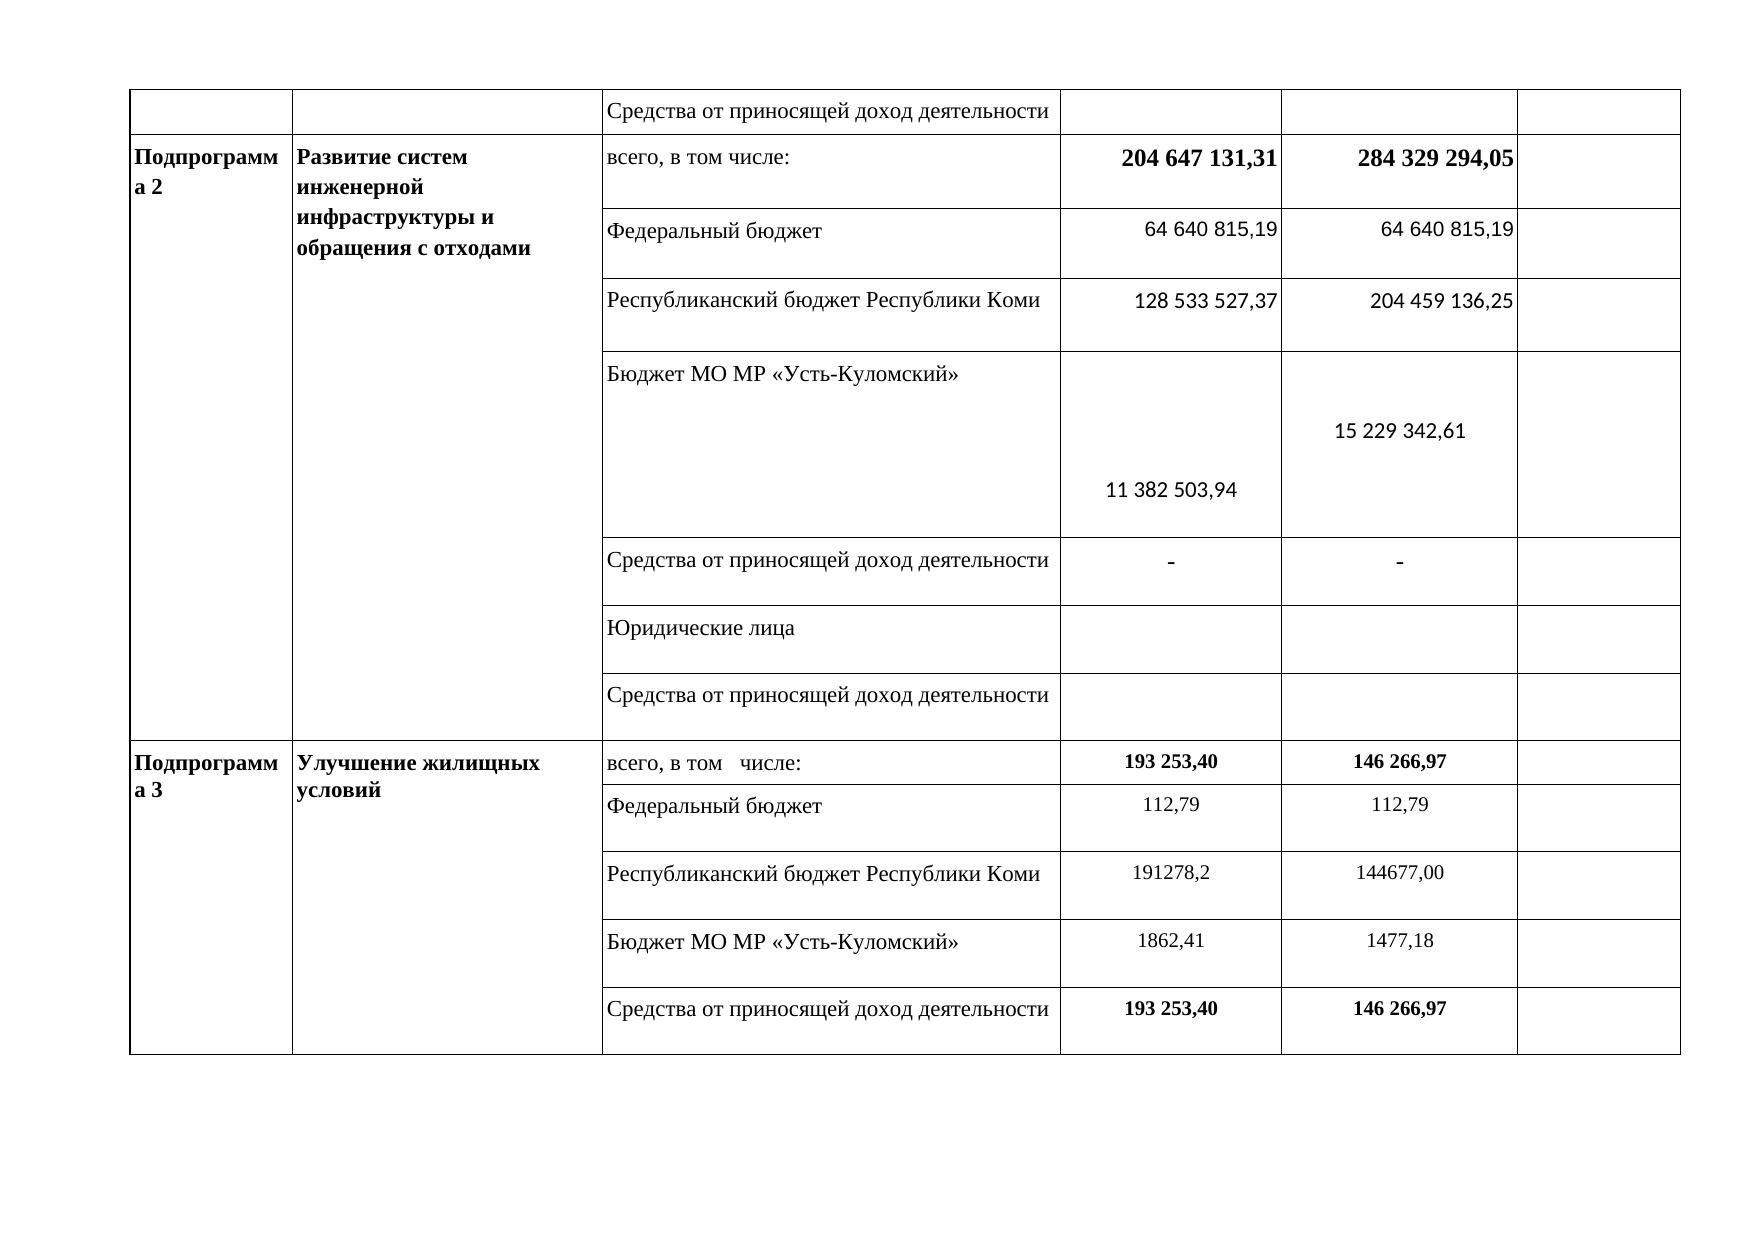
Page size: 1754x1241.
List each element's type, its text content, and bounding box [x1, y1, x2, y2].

table_cell 204 459 136,25 [1282, 279, 1517, 351]
table_cell Бюджет МО МР «Усть-Куломский» [603, 920, 1060, 987]
table_cell [1518, 279, 1680, 351]
table_cell Подпрограмма 2 [131, 135, 292, 740]
table_cell 112,79 [1282, 785, 1517, 851]
table_cell Улучшение жилищных условий [293, 741, 602, 1054]
table_cell [1061, 90, 1281, 134]
table_cell [1518, 352, 1680, 537]
table_cell всего, в том числе: [603, 135, 1060, 208]
table_cell 144677,00 [1282, 852, 1517, 919]
table_cell Развитие систем инженерной инфраструктуры и обращения с отходами [293, 135, 602, 740]
table_cell Республиканский бюджет Республики Коми [603, 852, 1060, 919]
table_cell 191278,2 [1061, 852, 1281, 919]
table_cell Юридические лица [603, 606, 1060, 673]
table_cell 15 229 342,61 [1282, 352, 1517, 537]
table_cell [1518, 209, 1680, 278]
table_cell [1518, 852, 1680, 919]
table_cell 1477,18 [1282, 920, 1517, 987]
table_cell Федеральный бюджет [603, 785, 1060, 851]
table_cell 128 533 527,37 [1061, 279, 1281, 351]
table_cell 193 253,40 [1061, 741, 1281, 783]
table_cell [1518, 988, 1680, 1054]
table_cell Республиканский бюджет Республики Коми [603, 279, 1060, 351]
table_cell 64 640 815,19 [1061, 209, 1281, 278]
table_cell [1518, 135, 1680, 208]
table_cell [1518, 90, 1680, 134]
table_cell 1862,41 [1061, 920, 1281, 987]
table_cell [603, 90, 1060, 134]
table_cell - [1282, 538, 1517, 605]
table_cell Бюджет МО МР «Усть-Куломский» [603, 352, 1060, 537]
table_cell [603, 988, 1060, 1054]
table_cell - [1061, 538, 1281, 605]
table_cell [1518, 674, 1680, 740]
table_cell [1282, 674, 1517, 740]
table_cell [1282, 90, 1517, 134]
table_cell [1518, 785, 1680, 851]
table_cell [1518, 920, 1680, 987]
table_cell 146 266,97 [1282, 988, 1517, 1054]
table_cell [1061, 606, 1281, 673]
table_cell [1518, 606, 1680, 673]
table_cell 11 382 503,94 [1061, 352, 1281, 537]
table_cell 284 329 294,05 [1282, 135, 1517, 208]
table_cell [1282, 606, 1517, 673]
table_cell 146 266,97 [1282, 741, 1517, 783]
table_cell 112,79 [1061, 785, 1281, 851]
table_cell [1518, 538, 1680, 605]
table_cell 204 647 131,31 [1061, 135, 1281, 208]
table_cell 193 253,40 [1061, 988, 1281, 1054]
table_cell Средства от приносящей доход деятельности [603, 674, 1060, 740]
table_cell 64 640 815,19 [1282, 209, 1517, 278]
table_cell [1061, 674, 1281, 740]
table_cell всего, в том числе: [603, 741, 1060, 783]
table_cell Средства от приносящей доход деятельности [603, 538, 1060, 605]
table_cell Подпрограмма 3 [131, 741, 292, 1054]
table_cell Федеральный бюджет [603, 209, 1060, 278]
table_cell [1518, 741, 1680, 783]
